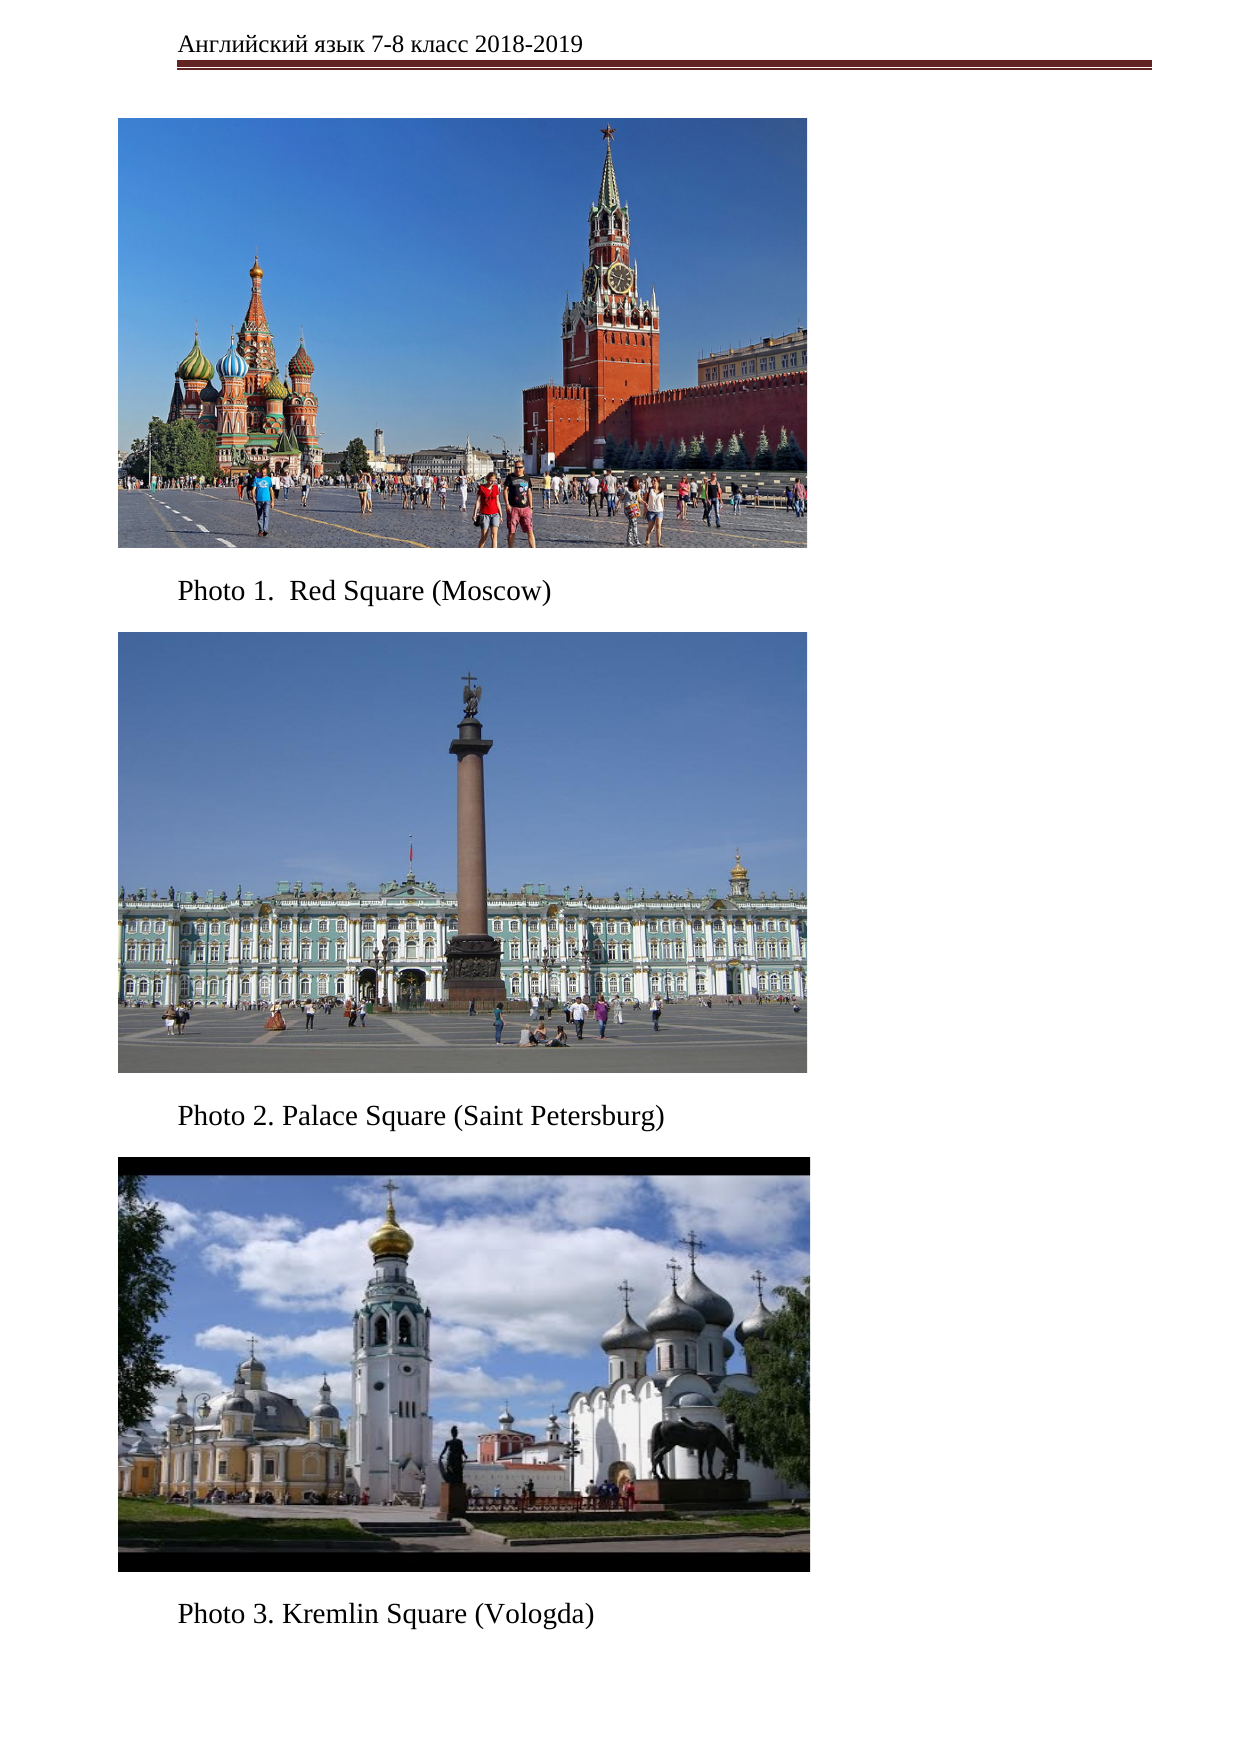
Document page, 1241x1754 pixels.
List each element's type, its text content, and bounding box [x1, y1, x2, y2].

picture [118, 1157, 811, 1572]
picture [118, 118, 808, 548]
text Photo 3. Kremlin Square (Vologda) [177, 1596, 1152, 1630]
text Photo 1. Red Square (Moscow) [177, 573, 1152, 606]
picture [118, 632, 808, 1073]
text Photo 2. Palace Square (Saint Petersburg) [177, 1098, 1152, 1131]
